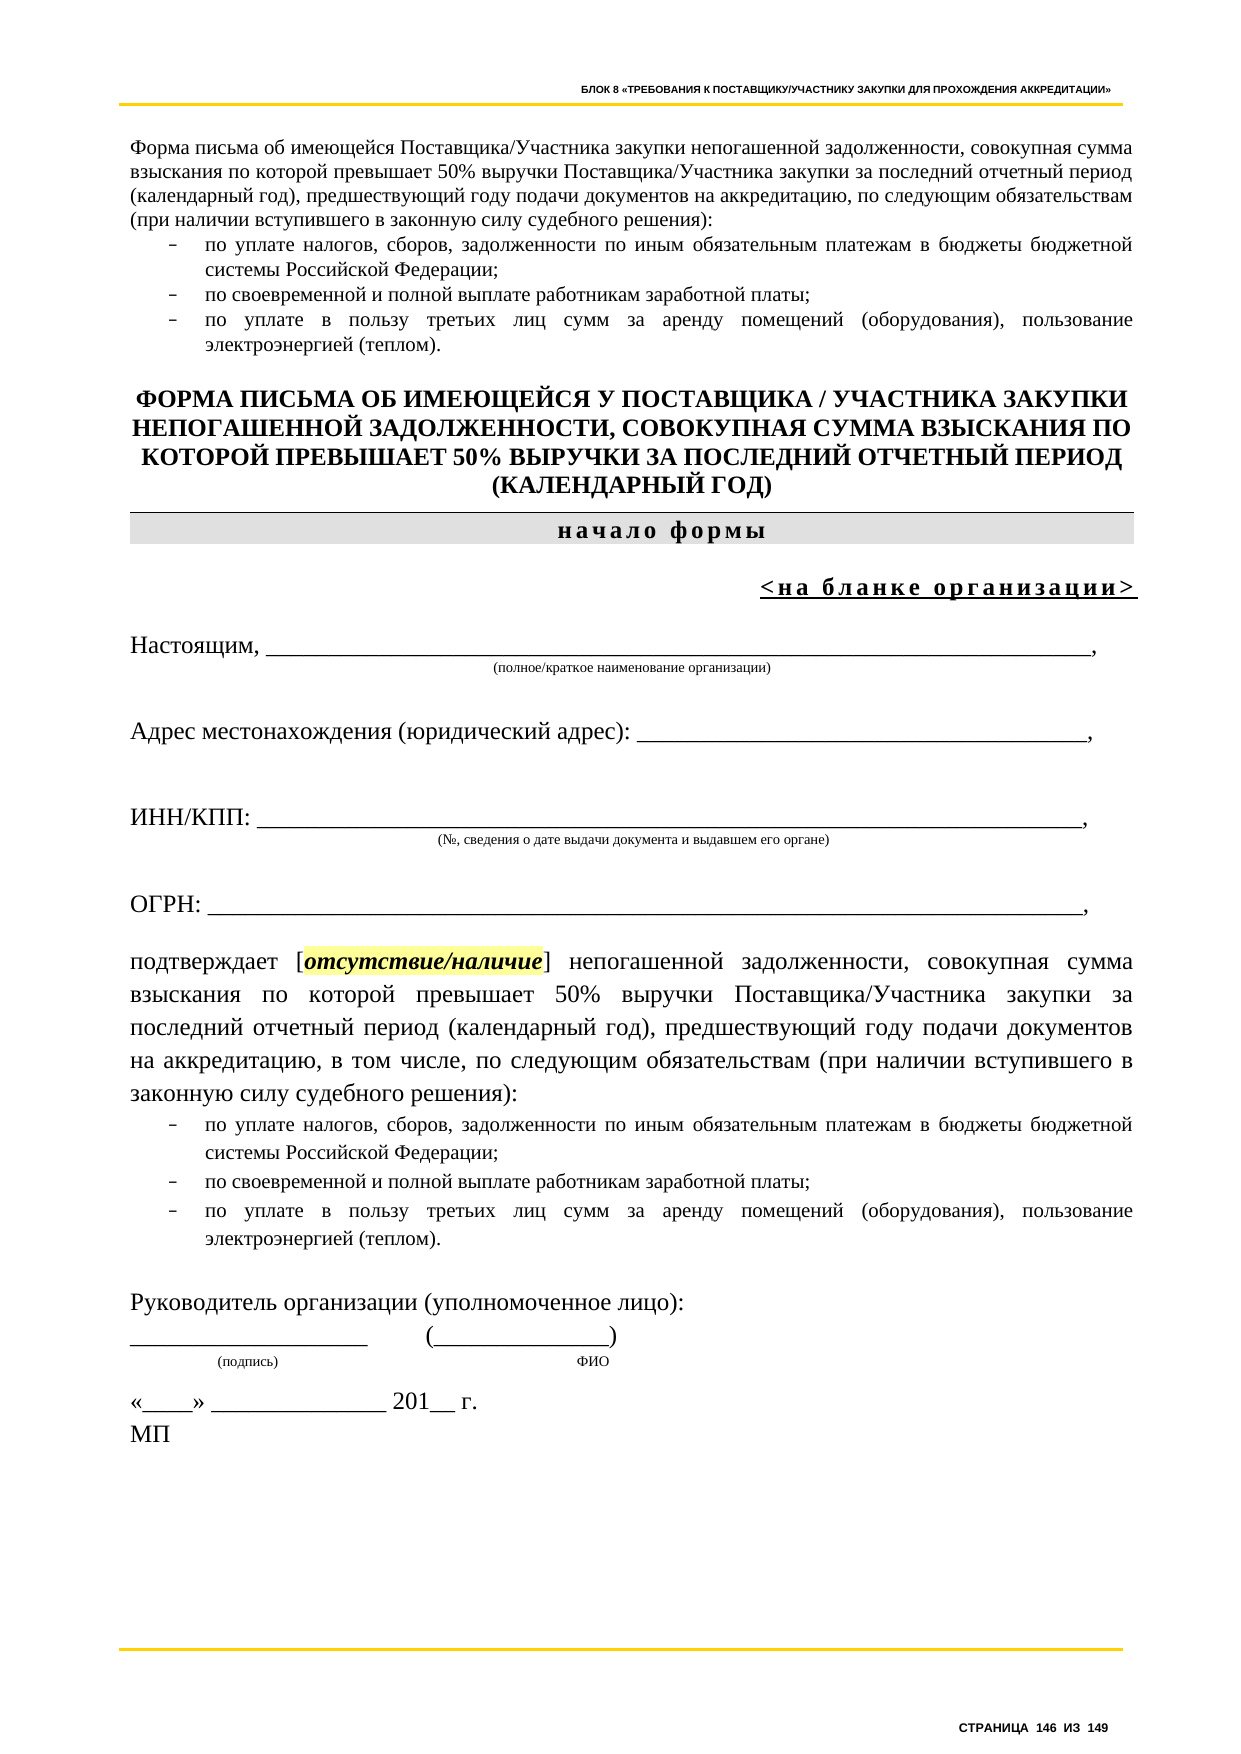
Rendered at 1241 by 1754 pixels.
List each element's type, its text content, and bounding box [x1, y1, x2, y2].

text начало формы [130, 513, 1134, 544]
text подтверждает [отсутствие/наличие] непогашенной задолженности, совокупная сумма взыскания по которой превышает 50% выручки Поставщика/Участника закупки за последний отчетный период (календарный год), предшествующий году подачи документов на аккредитацию, в том числе, по следующим обязательствам (при наличии вступившего в законную силу судебного решения): [130, 946, 1134, 1107]
list по своевременной и полной выплате работникам заработной платы; [167, 281, 1134, 306]
text (подпись) ФИО [130, 1353, 1134, 1381]
text ___________________ (______________) [130, 1320, 1134, 1348]
list по своевременной и полной выплате работникам заработной платы; [167, 1168, 1134, 1193]
text Форма письма об имеющейся Поставщика/Участника закупки непогашенной задолженности, совокупная сумма взыскания по которой превышает 50% выручки Поставщика/Участника закупки за последний отчетный период (календарный год), предшествующий году подачи документов на аккредитацию, по следующим обязательствам (при наличии вступившего в законную силу судебного решения): [130, 135, 1134, 231]
text ОГРН: ______________________________________________________________________, [130, 889, 1134, 917]
text Адрес местонахождения (юридический адрес): ____________________________________, [130, 716, 1134, 745]
list по уплате в пользу третьих лиц сумм за аренду помещений (оборудования), пользование электроэнергией (теплом). [167, 1197, 1134, 1250]
list по уплате налогов, сборов, задолженности по иным обязательным платежам в бюджеты бюджетной системы Российской Федерации; [167, 231, 1134, 281]
text Настоящим, __________________________________________________________________, [130, 630, 1134, 659]
list по уплате налогов, сборов, задолженности по иным обязательным платежам в бюджеты бюджетной системы Российской Федерации; [167, 1111, 1134, 1164]
text (№, сведения о дате выдачи документа и выдавшем его органе) [130, 831, 1134, 860]
text «____» ______________ 201__ г. [130, 1386, 1134, 1414]
text ИНН/КПП: __________________________________________________________________, [130, 802, 1134, 831]
text Руководитель организации (уполномоченное лицо): [130, 1287, 1134, 1315]
text Форма письма об имеющейся у поставщика / участника закупки НЕПОГАШЕННОЙ ЗАДОЛЖЕННОСТИ, совокупная сумма ВЗЫСКАНИЯ ПО КОТОРОЙ ПРЕВЫШАЕТ 50% ВЫРУЧКИ ЗА ПОСЛЕДНИЙ ОТЧЕТНЫЙ ПЕРИОД (КАЛЕНДАРНЫЙ ГОД) [130, 384, 1134, 499]
text <на бланке организации> [130, 572, 1134, 601]
text (полное/краткое наименование организации) [130, 659, 1134, 687]
text МП [130, 1419, 1134, 1447]
list по уплате в пользу третьих лиц сумм за аренду помещений (оборудования), пользование электроэнергией (теплом). [167, 306, 1134, 356]
